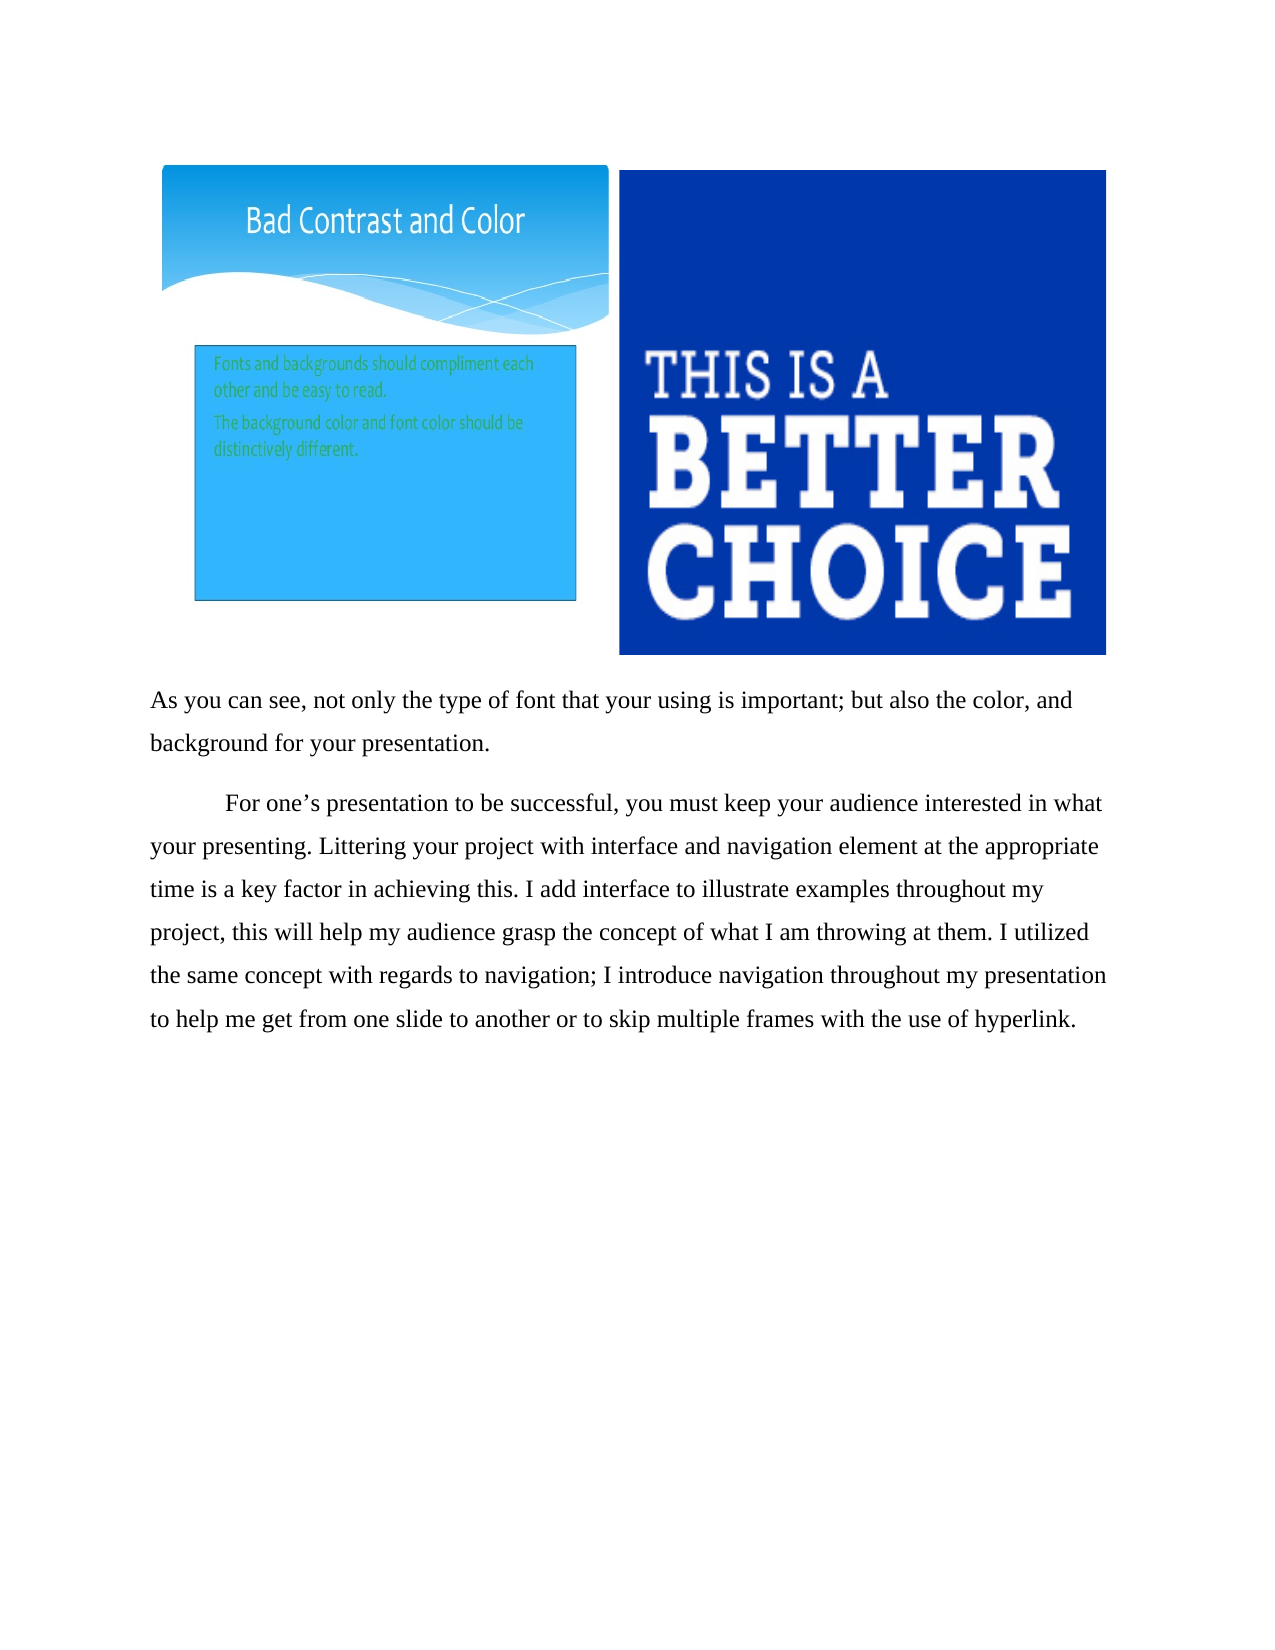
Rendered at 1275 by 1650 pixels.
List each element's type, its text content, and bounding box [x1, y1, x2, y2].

text As you can see, not only the type of font that your using is important; but also the color, and background for your presentation. [150, 685, 1125, 757]
picture [150, 150, 1107, 655]
text For one’s presentation to be successful, you must keep your audience interested in what your presenting. Littering your project with interface and navigation element at the appropriate time is a key factor in achieving this. I add interface to illustrate examples throughout my project, this will help my audience grasp the concept of what I am throwing at them. I utilized the same concept with regards to navigation; I introduce navigation throughout my presentation to help me get from one slide to another or to skip multiple frames with the use of hyperlink. [150, 788, 1125, 1032]
